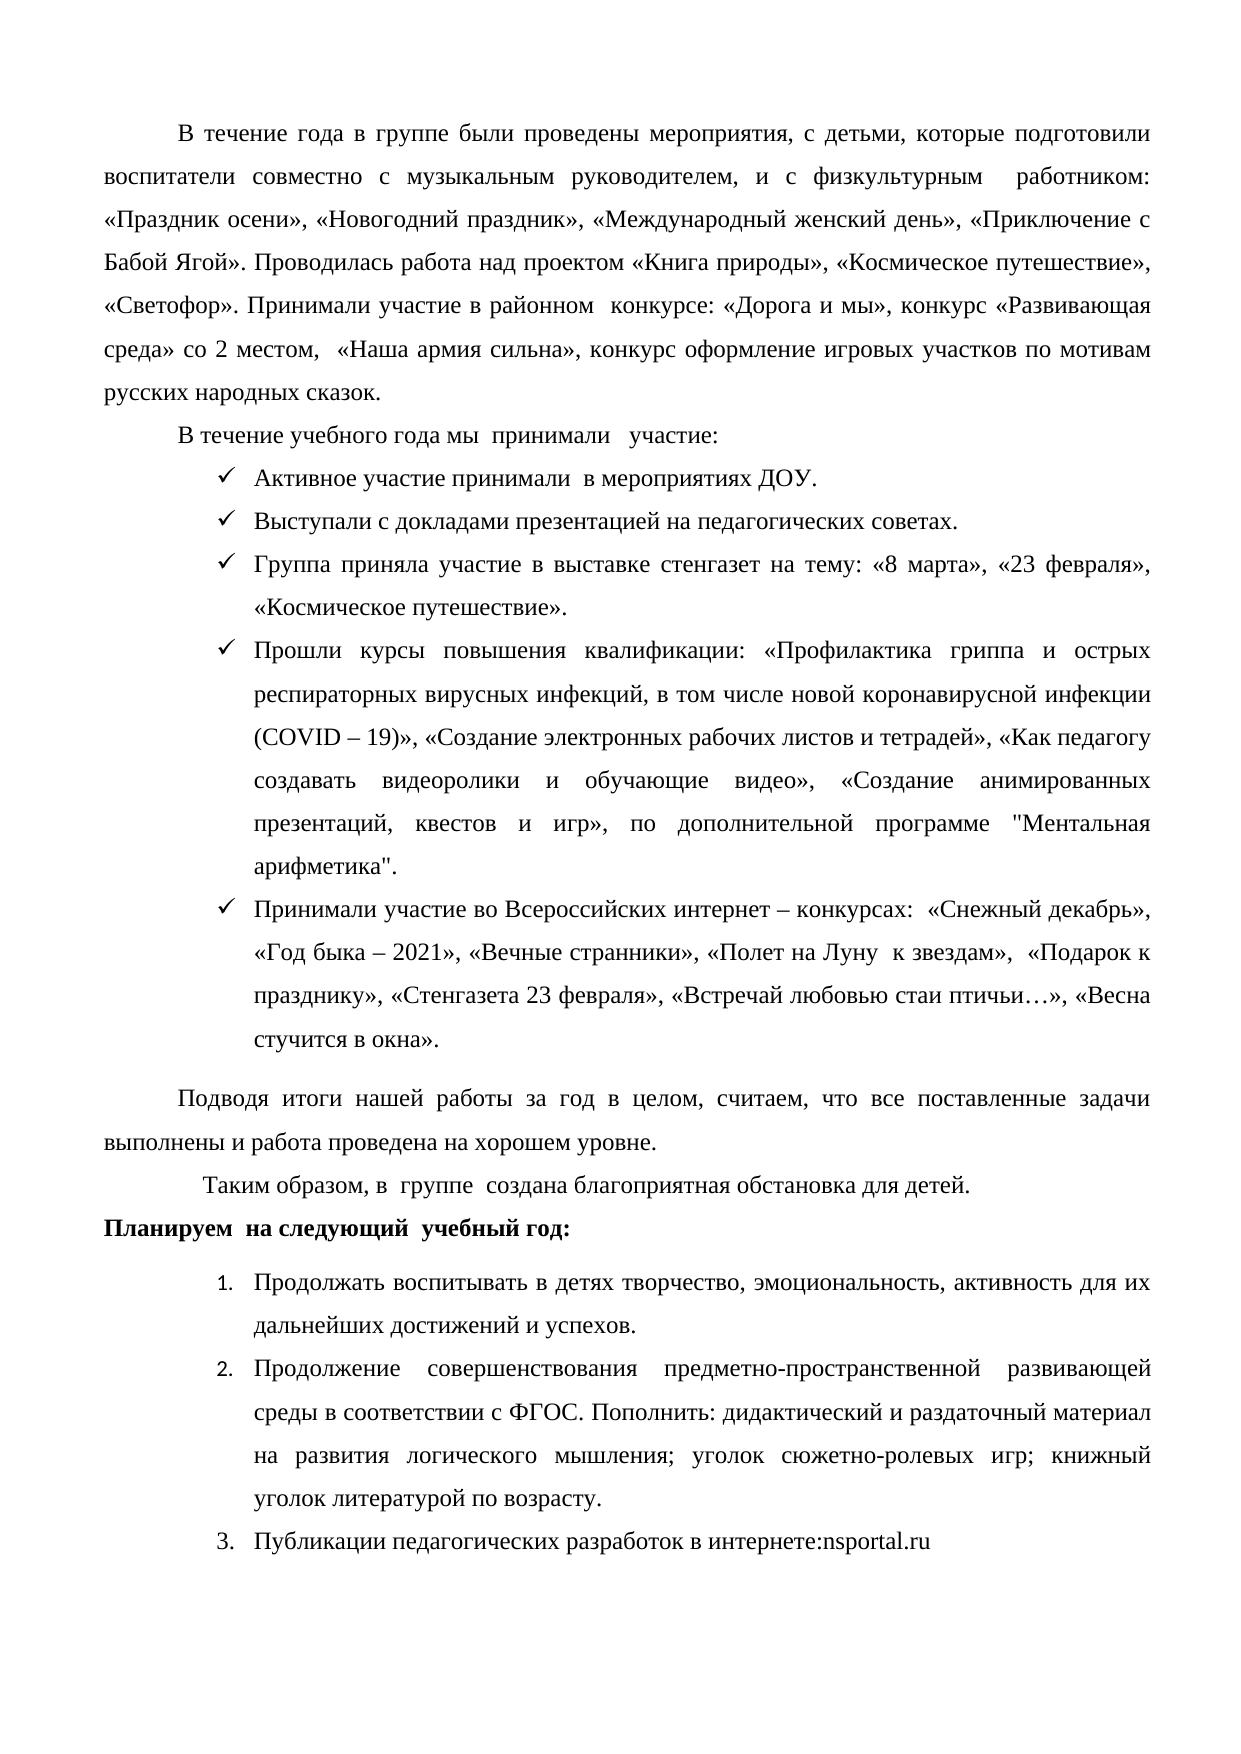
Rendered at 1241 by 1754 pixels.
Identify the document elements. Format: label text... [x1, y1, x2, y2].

text В течение учебного года мы принимали участие: [103, 420, 1152, 449]
text Подводя итоги нашей работы за год в целом, считаем, что все поставленные задачи выполнены и работа проведена на хорошем уровне. [103, 1083, 1152, 1155]
list Выступали с докладами презентацией на педагогических советах. [216, 506, 1152, 535]
text Таким образом, в группе создана благоприятная обстановка для детей. [103, 1170, 1152, 1198]
list Публикации педагогических разработок в интернете:nsportal.ru [216, 1526, 1152, 1555]
text Планируем на следующий учебный год: [103, 1213, 1152, 1242]
text В течение года в группе были проведены мероприятия, с детьми, которые подготовили воспитатели совместно с музыкальным руководителем, и с физкультурным работником: «Праздник осени», «Новогодний праздник», «Международный женский день», «Приключение с Бабой Ягой». Проводилась работа над проектом «Книга природы», «Космическое путешествие», «Светофор». Принимали участие в районном конкурсе: «Дорога и мы», конкурс «Развивающая среда» со 2 местом, «Наша армия сильна», конкурс оформление игровых участков по мотивам русских народных сказок. [103, 118, 1152, 406]
list Принимали участие во Всероссийских интернет – конкурсах: «Снежный декабрь», «Год быка – 2021», «Вечные странники», «Полет на Луну к звездам», «Подарок к празднику», «Стенгазета 23 февраля», «Встречай любовью стаи птичьи…», «Весна стучится в окна». [216, 894, 1152, 1052]
list Группа приняла участие в выставке стенгазет на тему: «8 марта», «23 февраля», «Космическое путешествие». [216, 549, 1152, 621]
list Продолжение совершенствования предметно-пространственной развивающей среды в соответствии с ФГОС. Пополнить: дидактический и раздаточный материал на развития логического мышления; уголок сюжетно-ролевых игр; книжный уголок литературой по возрасту. [216, 1353, 1152, 1512]
list Продолжать воспитывать в детях творчество, эмоциональность, активность для их дальнейших достижений и успехов. [216, 1267, 1152, 1339]
list Прошли курсы повышения квалификации: «Профилактика гриппа и острых респираторных вирусных инфекций, в том числе новой коронавирусной инфекции (COVID – 19)», «Создание электронных рабочих листов и тетрадей», «Как педагогу создавать видеоролики и обучающие видео», «Создание анимированных презентаций, квестов и игр», по дополнительной программе "Ментальная арифметика". [216, 636, 1152, 880]
list Активное участие принимали в мероприятиях ДОУ. [216, 463, 1152, 492]
